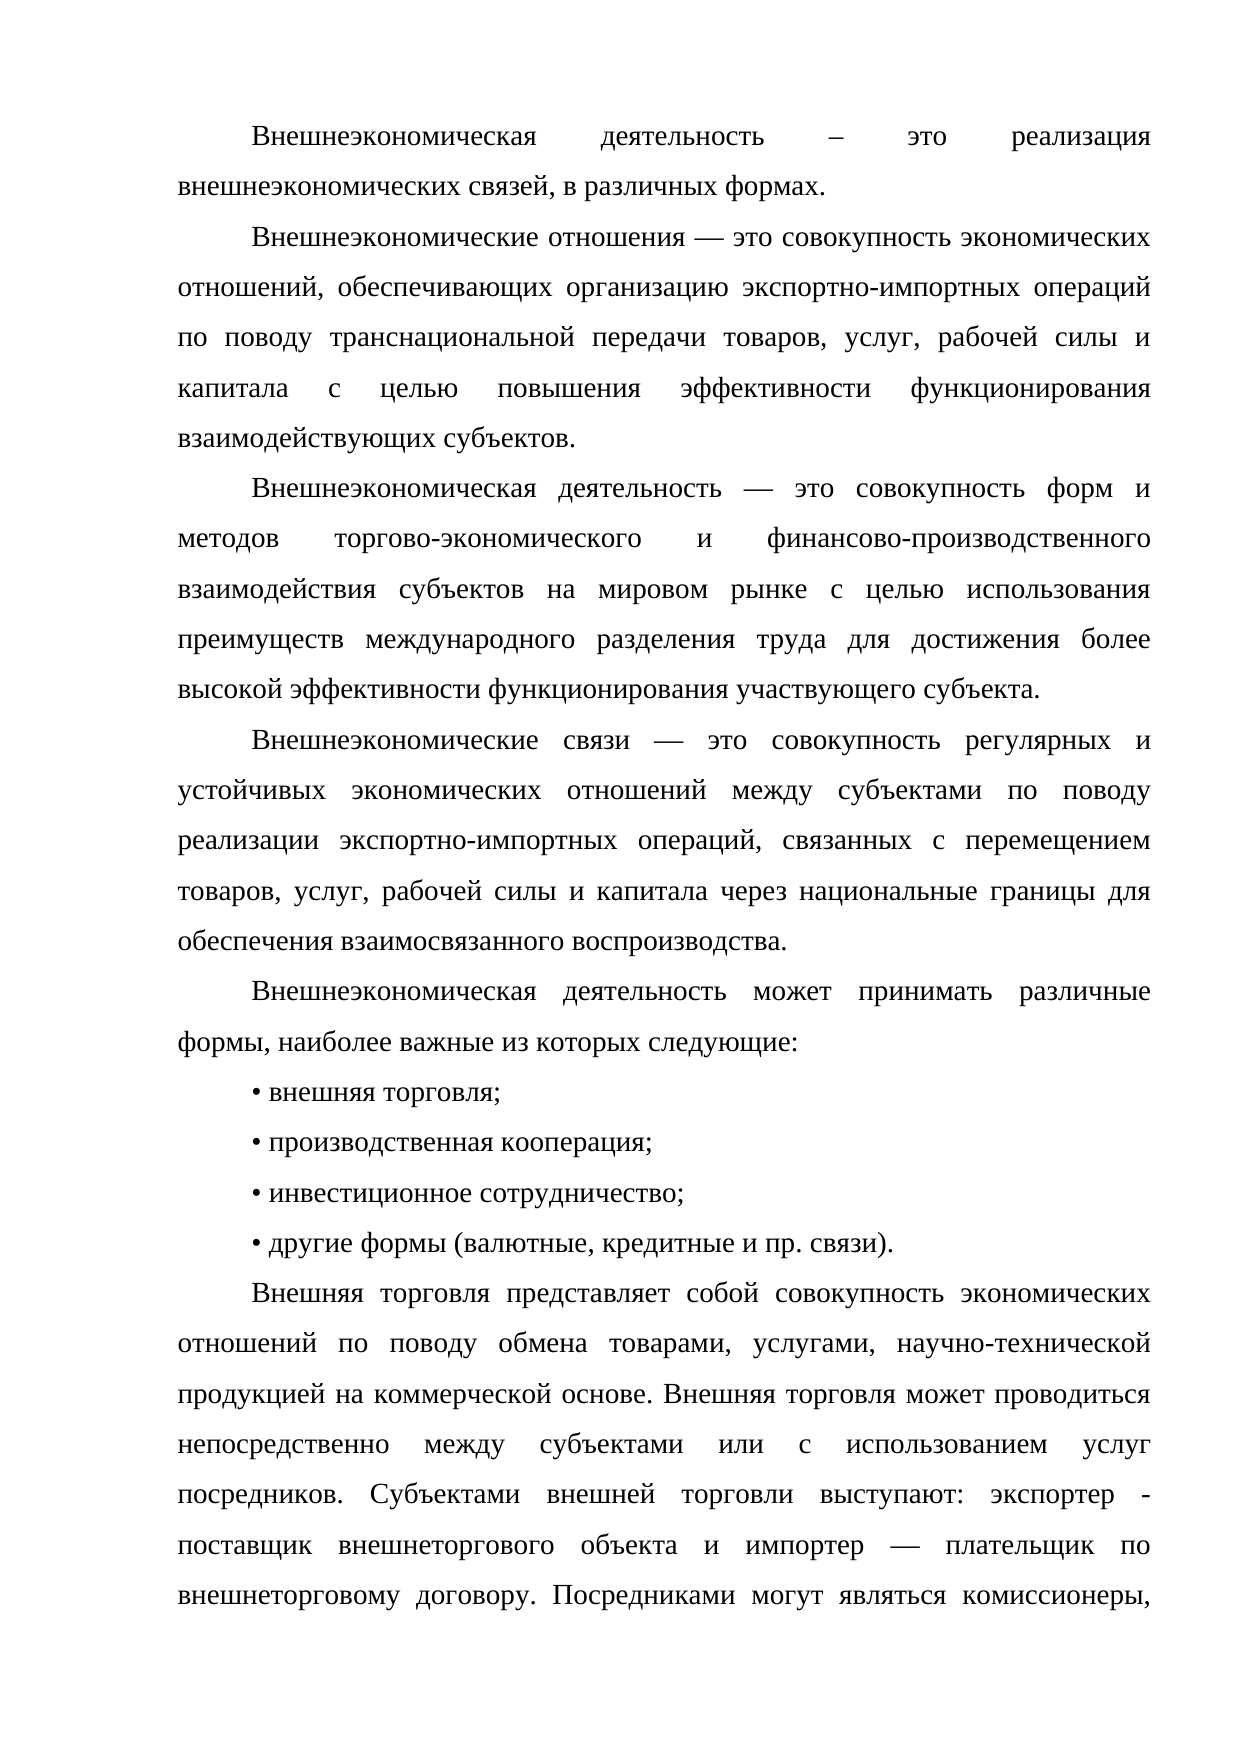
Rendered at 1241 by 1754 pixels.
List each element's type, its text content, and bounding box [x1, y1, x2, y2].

text Внешнеэкономические отношения — это совокупность экономических отношений, обеспечивающих организацию экспортно-импортных операций по поводу транснациональной передачи товаров, услуг, рабочей силы и капитала с целью повышения эффективности функционирования взаимодействующих субъектов. [177, 219, 1152, 453]
text Внешнеэкономические связи — это совокупность регулярных и устойчивых экономических отношений между субъектами по поводу реализации экспортно-импортных операций, связанных с перемещением товаров, услуг, рабочей силы и капитала через национальные границы для обеспечения взаимосвязанного воспроизводства. [177, 722, 1152, 957]
text • внешняя торговля; [177, 1074, 1152, 1108]
text • инвестиционное сотрудничество; [177, 1175, 1152, 1208]
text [177, 1275, 1152, 1611]
text • другие формы (валютные, кредитные и пр. связи). [177, 1225, 1152, 1258]
text Внешнеэкономическая деятельность – это реализация внешнеэкономических связей, в различных формах. [177, 118, 1152, 202]
text • производственная кооперация; [177, 1124, 1152, 1158]
text Внешнеэкономическая деятельность — это совокупность форм и методов торгово-экономического и финансово-производственного взаимодействия субъектов на мировом рынке с целью использования преимуществ международного разделения труда для достижения более высокой эффективности функционирования участвующего субъекта. [177, 470, 1152, 705]
text Внешнеэкономическая деятельность может принимать различные формы, наиболее важные из которых следующие: [177, 973, 1152, 1057]
